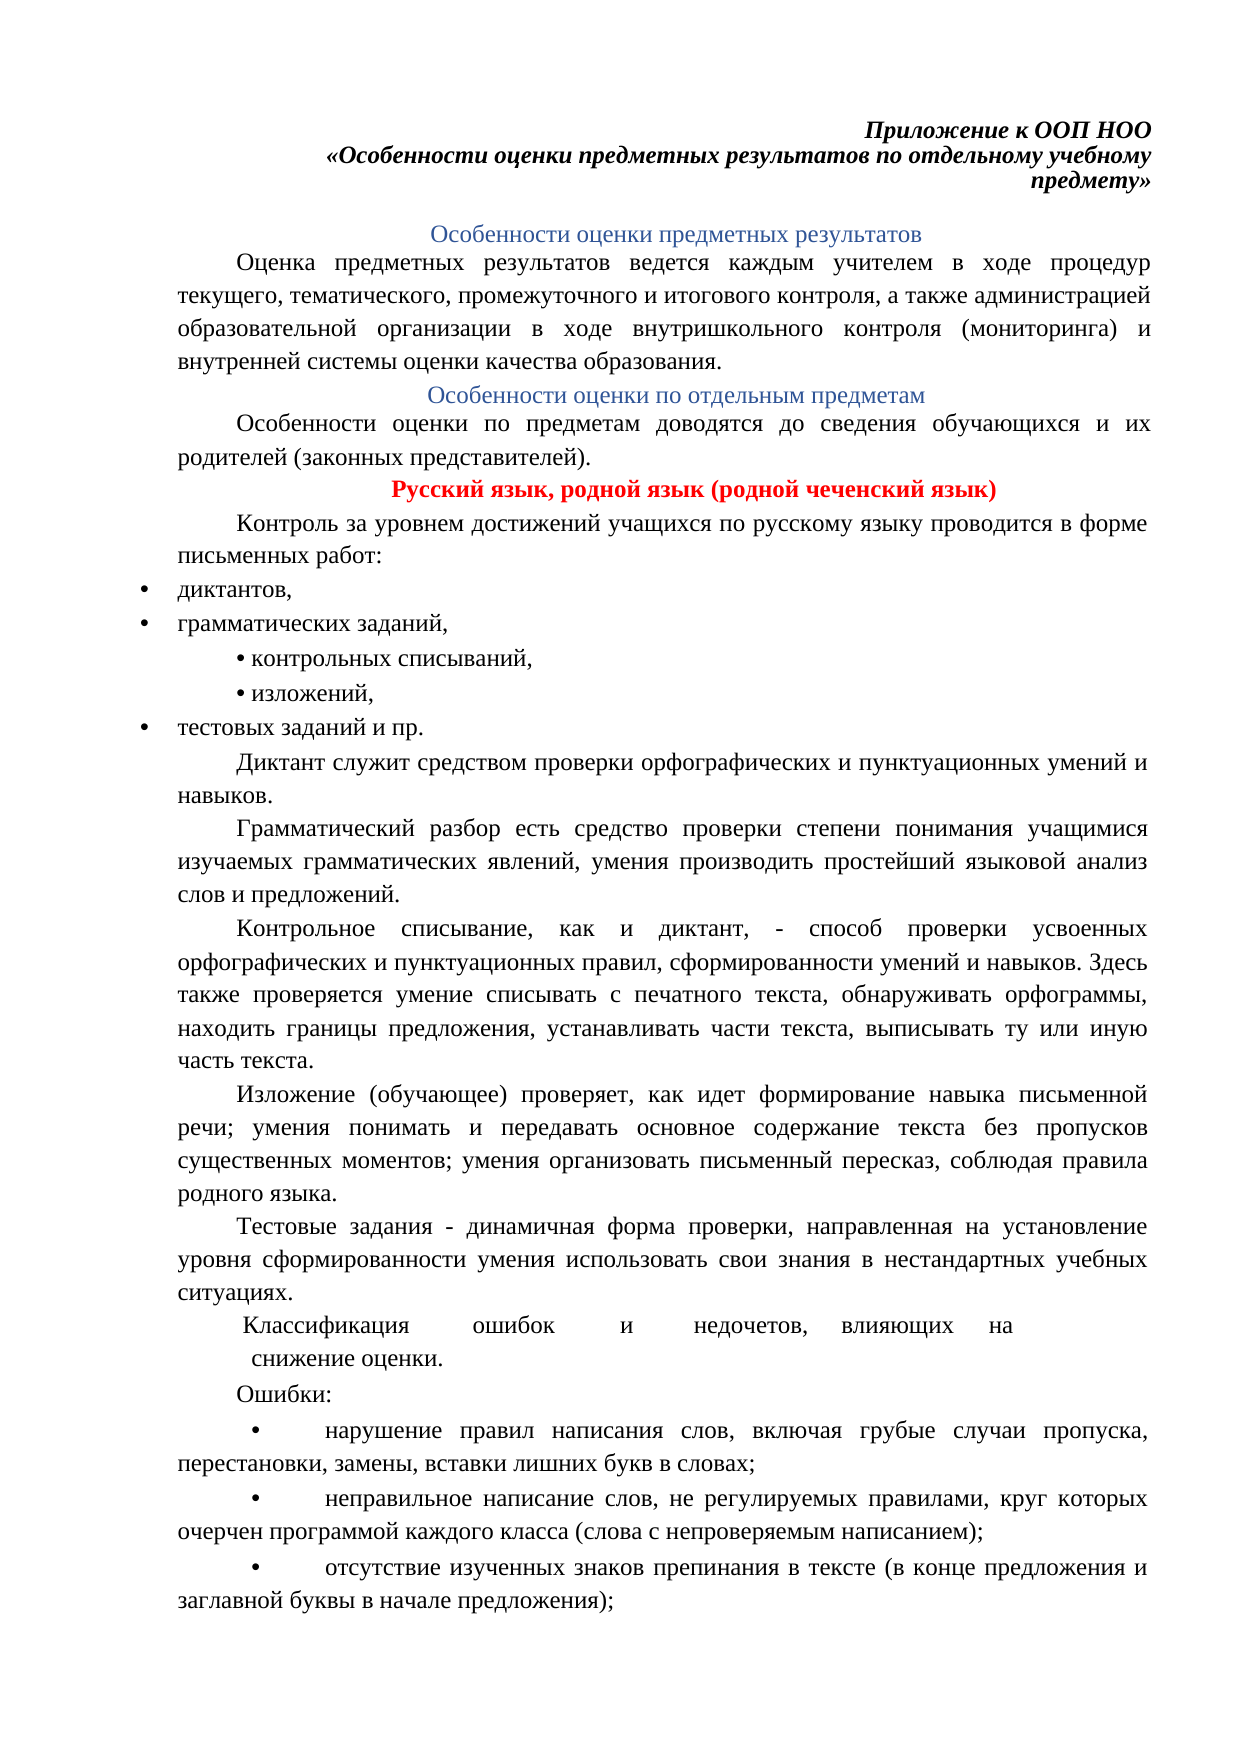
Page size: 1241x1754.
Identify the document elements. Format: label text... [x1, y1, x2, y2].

list тестовых заданий и пр. [140, 712, 1149, 741]
text Особенности оценки по предметам доводятся до сведения обучающихся и их родителей (законных представителей). [177, 408, 1152, 470]
text Контроль за уровнем достижений учащихся по русскому языку проводится в форме письменных работ: [177, 508, 1149, 569]
text Изложение (обучающее) проверяет, как идет формирование навыка письменной речи; умения понимать и передавать основное содержание текста без пропусков существенных моментов; умения организовать письменный пересказ, соблюдая правила родного языка. [177, 1079, 1149, 1206]
text Оценка предметных результатов ведется каждым учителем в ходе процедур текущего, тематического, промежуточного и итогового контроля, а также администрацией образовательной организации в ходе внутришкольного контроля (мониторинга) и внутренней системы оценки качества образования. [177, 247, 1152, 375]
list отсутствие изученных знаков препинания в тексте (в конце предложения и заглавной буквы в начале предложения); [177, 1552, 1149, 1614]
text Грамматический разбор есть средство проверки степени понимания учащимися изучаемых грамматических явлений, умения производить простейший языковой анализ слов и предложений. [177, 813, 1149, 908]
list изложений, [177, 677, 1149, 706]
text «Особенности оценки предметных результатов по отдельному учебному предмету» [177, 143, 1152, 193]
list неправильное написание слов, не регулируемых правилами, круг которых очерчен программой каждого класса (слова с непроверяемым написанием); [177, 1483, 1149, 1544]
subtitle Особенности оценки предметных результатов [177, 222, 1152, 247]
list нарушение правил написания слов, включая грубые случаи пропуска, перестановки, замены, вставки лишних букв в словах; [177, 1415, 1149, 1477]
text Русский язык, родной язык (родной чеченский язык) [177, 474, 1152, 503]
list контрольных списываний, [177, 643, 1149, 672]
text Приложение к ООП НОО [177, 118, 1152, 143]
text Тестовые задания - динамичная форма проверки, направленная на установление уровня сформированности умения использовать свои знания в нестандартных учебных ситуациях. [177, 1211, 1149, 1306]
list диктантов, [140, 574, 1149, 602]
text Ошибки: [177, 1379, 1149, 1408]
text Диктант служит средством проверки орфографических и пунктуационных умений и навыков. [177, 747, 1149, 809]
subtitle Особенности оценки по отдельным предметам [177, 383, 1152, 408]
list грамматических заданий, [140, 608, 1149, 637]
text Классификация ошибок и недочетов, влияющих на снижение оценки. [177, 1310, 1152, 1372]
text Контрольное списывание, как и диктант, - способ проверки усвоенных орфографических и пунктуационных правил, сформированности умений и навыков. Здесь также проверяется умение списывать с печатного текста, обнаруживать орфограммы, находить границы предложения, устанавливать части текста, выписывать ту или иную часть текста. [177, 913, 1149, 1074]
